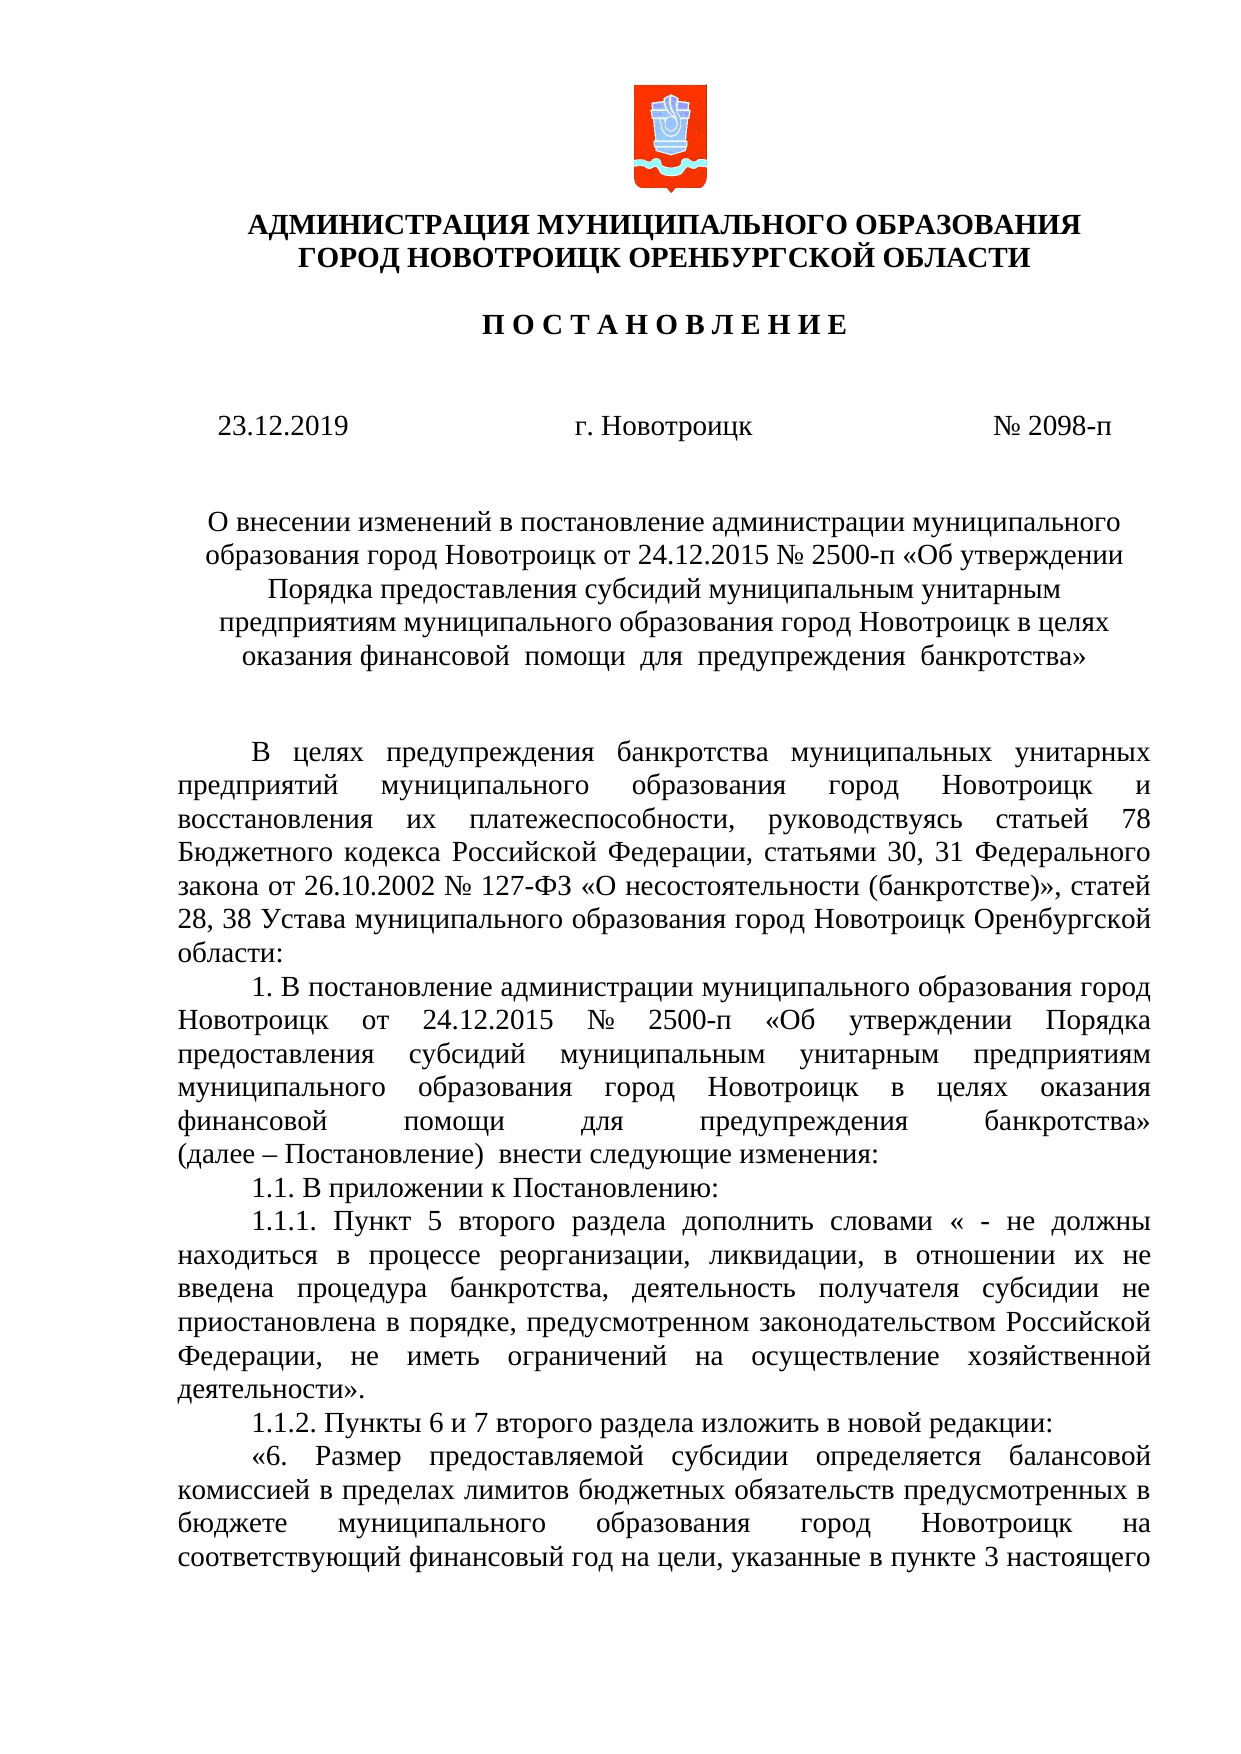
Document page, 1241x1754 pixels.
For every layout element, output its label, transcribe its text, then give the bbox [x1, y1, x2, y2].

text В целях предупреждения банкротства муниципальных унитарных предприятий муниципального образования город Новотроицк и восстановления их платежеспособности, руководствуясь статьей 78 Бюджетного кодекса Российской Федерации, статьями 30, 31 Федерального закона от 26.10.2002 № 127-ФЗ «О несостоятельности (банкротстве)», статей 28, 38 Устава муниципального образования город Новотроицк Оренбургской области: [177, 734, 1152, 969]
subtitle 23.12.2019 г. Новотроицк № 2098-п [177, 408, 1152, 442]
text 1.1. В приложении к Постановлению: [177, 1170, 1152, 1203]
text О внесении изменений в постановление администрации муниципального образования город Новотроицк от 24.12.2015 № 2500-п «Об утверждении Порядка предоставления субсидий муниципальным унитарным предприятиям муниципального образования город Новотроицк в целях оказания финансовой помощи для предупреждения банкротства» [177, 504, 1152, 672]
text 1. В постановление администрации муниципального образования город Новотроицк от 24.12.2015 № 2500-п «Об утверждении Порядка предоставления субсидий муниципальным унитарным предприятиям муниципального образования город Новотроицк в целях оказания финансовой помощи для предупреждения банкротства» (далее – Постановление) внести следующие изменения: [177, 969, 1152, 1170]
picture [634, 84, 708, 193]
text ГОРОД НОВОТРОИЦК ОРЕНБУРГСКОЙ ОБЛАСТИ [177, 240, 1152, 274]
text 1.1.1. Пункт 5 второго раздела дополнить словами « - не должны находиться в процессе реорганизации, ликвидации, в отношении их не введена процедура банкротства, деятельность получателя субсидии не приостановлена в порядке, предусмотренном законодательством Российской Федерации, не иметь ограничений на осуществление хозяйственной деятельности». [177, 1203, 1152, 1405]
text П О С Т А Н О В Л Е Н И Е [177, 307, 1152, 341]
text 1.1.2. Пункты 6 и 7 второго раздела изложить в новой редакции: [177, 1405, 1152, 1438]
text АДМИНИСТРАЦИЯ МУНИЦИПАЛЬНОГО ОБРАЗОВАНИЯ [177, 207, 1152, 240]
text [177, 1438, 1152, 1572]
